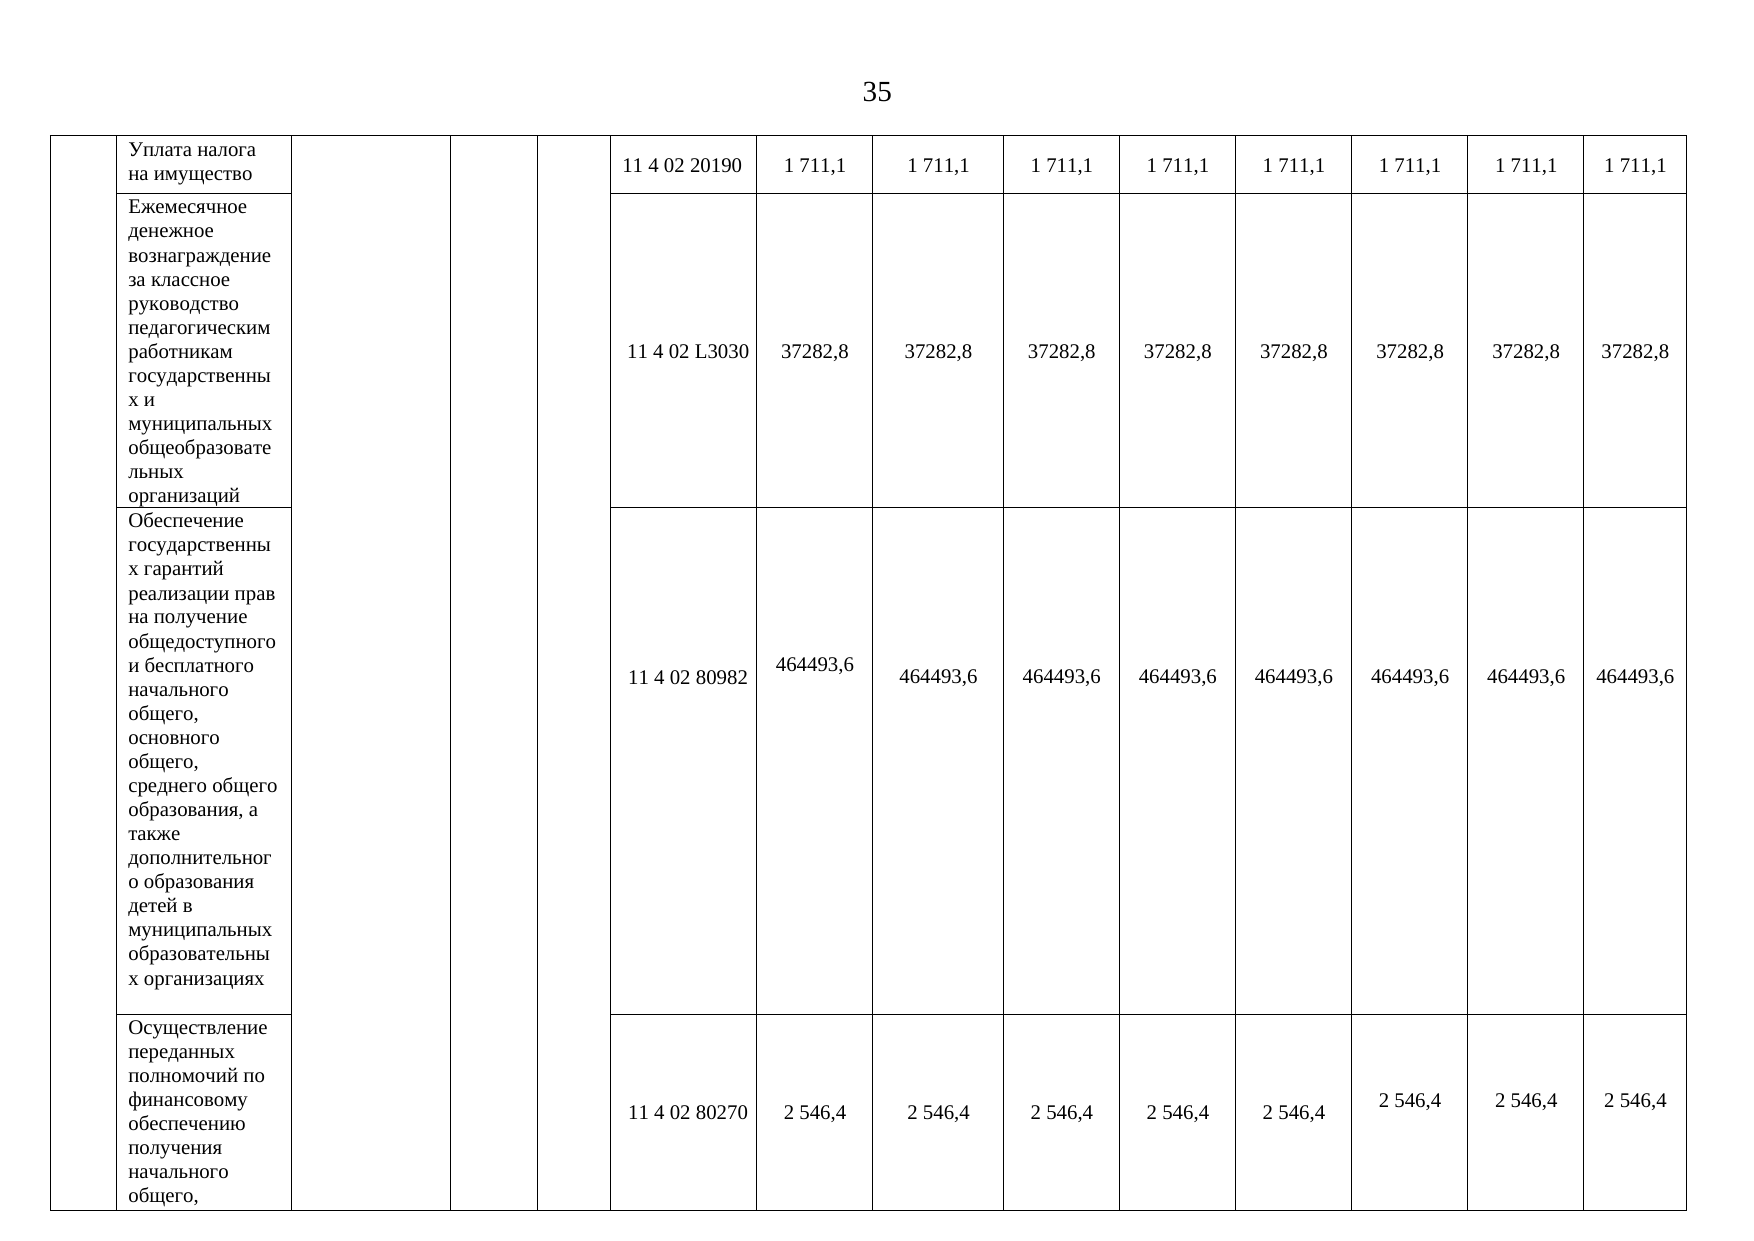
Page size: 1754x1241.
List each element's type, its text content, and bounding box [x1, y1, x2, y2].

table_cell 2 546,4 [1120, 1015, 1235, 1209]
table_cell 37282,8 [1352, 194, 1467, 507]
table_cell 11 4 02 80982 [611, 508, 756, 1013]
table_cell 1 711,1 [873, 136, 1003, 193]
table_cell 464493,6 [1236, 508, 1351, 1013]
table_cell 37282,8 [873, 194, 1003, 507]
table_cell 11 4 02 L3030 [611, 194, 756, 507]
table_cell 37282,8 [1120, 194, 1235, 507]
table_cell 11 4 02 80270 [611, 1015, 756, 1209]
table_cell 1 711,1 [1352, 136, 1467, 193]
table_cell 2 546,4 [757, 1015, 872, 1209]
table_cell Уплата налога на имущество [117, 136, 291, 193]
table_cell 464493,6 [873, 508, 1003, 1013]
table_cell 1 711,1 [1120, 136, 1235, 193]
table_cell 11 4 02 20190 [611, 136, 756, 193]
table_cell 37282,8 [1004, 194, 1119, 507]
table_cell 1 711,1 [1584, 136, 1686, 193]
table_cell 2 546,4 [1236, 1015, 1351, 1209]
table_cell 37282,8 [1584, 194, 1686, 507]
table_cell 37282,8 [757, 194, 872, 507]
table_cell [117, 1015, 291, 1209]
table_cell 1 711,1 [1236, 136, 1351, 193]
table_cell 464493,6 [1352, 508, 1467, 1013]
table_cell 464493,6 [757, 508, 872, 1013]
table_cell 2 546,4 [1004, 1015, 1119, 1209]
table_cell 464493,6 [1584, 508, 1686, 1013]
table_cell 2 546,4 [1584, 1015, 1686, 1209]
table_cell 37282,8 [1236, 194, 1351, 507]
table_cell 464493,6 [1468, 508, 1583, 1013]
table_cell 2 546,4 [1468, 1015, 1583, 1209]
table_cell 464493,6 [1004, 508, 1119, 1013]
table_cell 1 711,1 [1468, 136, 1583, 193]
table_cell 37282,8 [1468, 194, 1583, 507]
table_cell 1 711,1 [757, 136, 872, 193]
table_cell Обеспечение государственных гарантий реализации прав на получение общедоступного и бесплатного начального общего, основного общего, среднего общего образования, а также дополнительного образования детей в муниципальных образовательных организациях [117, 508, 291, 1013]
table_cell 2 546,4 [873, 1015, 1003, 1209]
table_cell Ежемесячное денежное вознаграждение за классное руководство педагогическим работникам государственных и муниципальных общеобразовательных организаций [117, 194, 291, 507]
table_cell 464493,6 [1120, 508, 1235, 1013]
table_cell 2 546,4 [1352, 1015, 1467, 1209]
table_cell 1 711,1 [1004, 136, 1119, 193]
